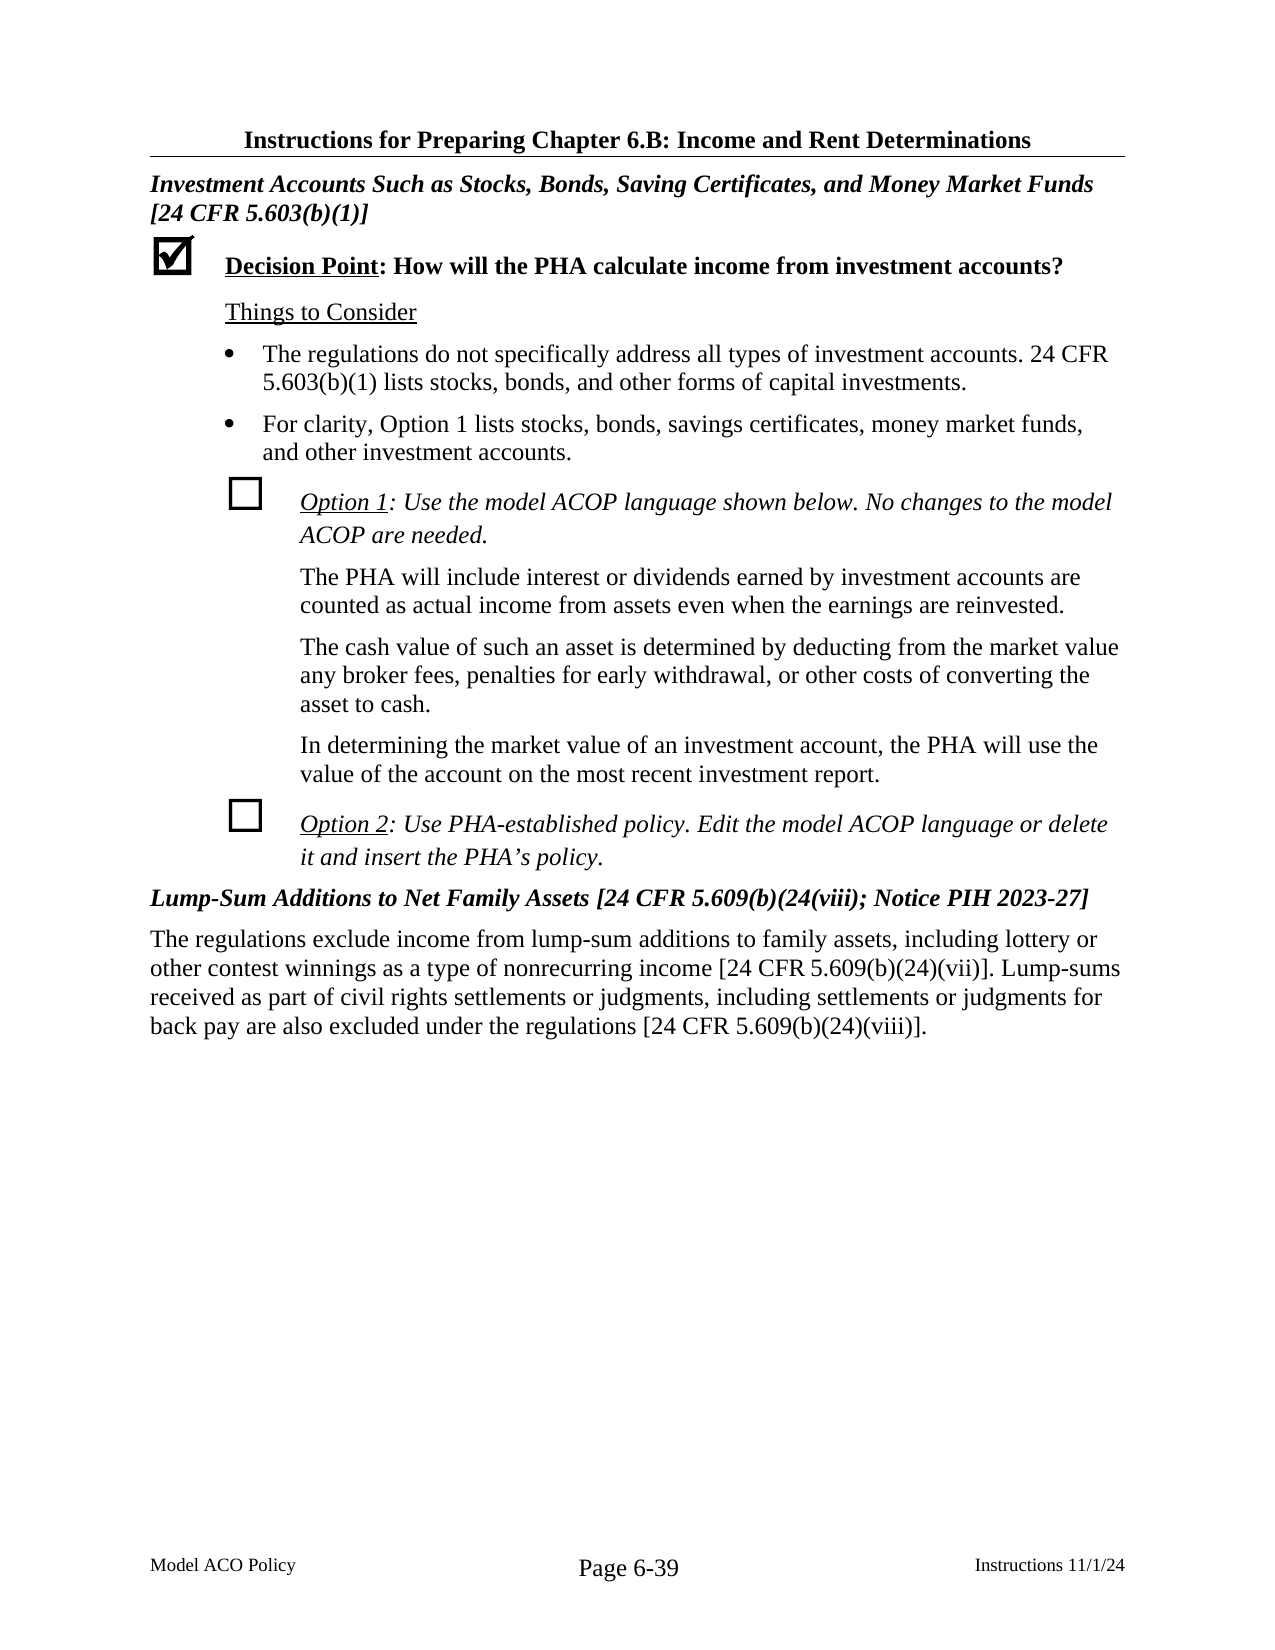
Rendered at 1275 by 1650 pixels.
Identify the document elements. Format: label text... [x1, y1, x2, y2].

text Decision Point: How will the PHA calculate income from investment accounts? [150, 239, 1125, 285]
text The cash value of such an asset is determined by deducting from the market value any broker fees, penalties for early withdrawal, or other costs of converting the asset to cash. [300, 632, 1125, 718]
list For clarity, Option 1 lists stocks, bonds, savings certificates, money market funds, and other investment accounts. [225, 409, 1125, 466]
list The regulations do not specifically address all types of investment accounts. 24 CFR 5.603(b)(1) lists stocks, bonds, and other forms of capital investments. [225, 339, 1125, 396]
text The regulations exclude income from lump-sum additions to family assets, including lottery or other contest winnings as a type of nonrecurring income [24 CFR 5.609(b)(24)(vii)]. Lump-sums received as part of civil rights settlements or judgments, including settlements or judgments for back pay are also excluded under the regulations [24 CFR 5.609(b)(24)(viii)]. [150, 924, 1125, 1039]
text In determining the market value of an investment account, the PHA will use the value of the account on the most recent investment report. [300, 730, 1125, 788]
text Option 2: Use PHA-established policy. Edit the model ACOP language or delete it and insert the PHA’s policy. [225, 800, 1125, 871]
text Things to Consider [225, 297, 1125, 326]
text Lump-Sum Additions to Net Family Assets [24 CFR 5.609(b)(24(viii); Notice PIH 2023-27] [150, 883, 1125, 912]
text Investment Accounts Such as Stocks, Bonds, Saving Certificates, and Money Market Funds [24 CFR 5.603(b)(1)] [150, 169, 1125, 227]
text The PHA will include interest or dividends earned by investment accounts are counted as actual income from assets even when the earnings are reinvested. [300, 562, 1125, 619]
text Option 1: Use the model ACOP language shown below. No changes to the model ACOP are needed. [225, 479, 1125, 549]
